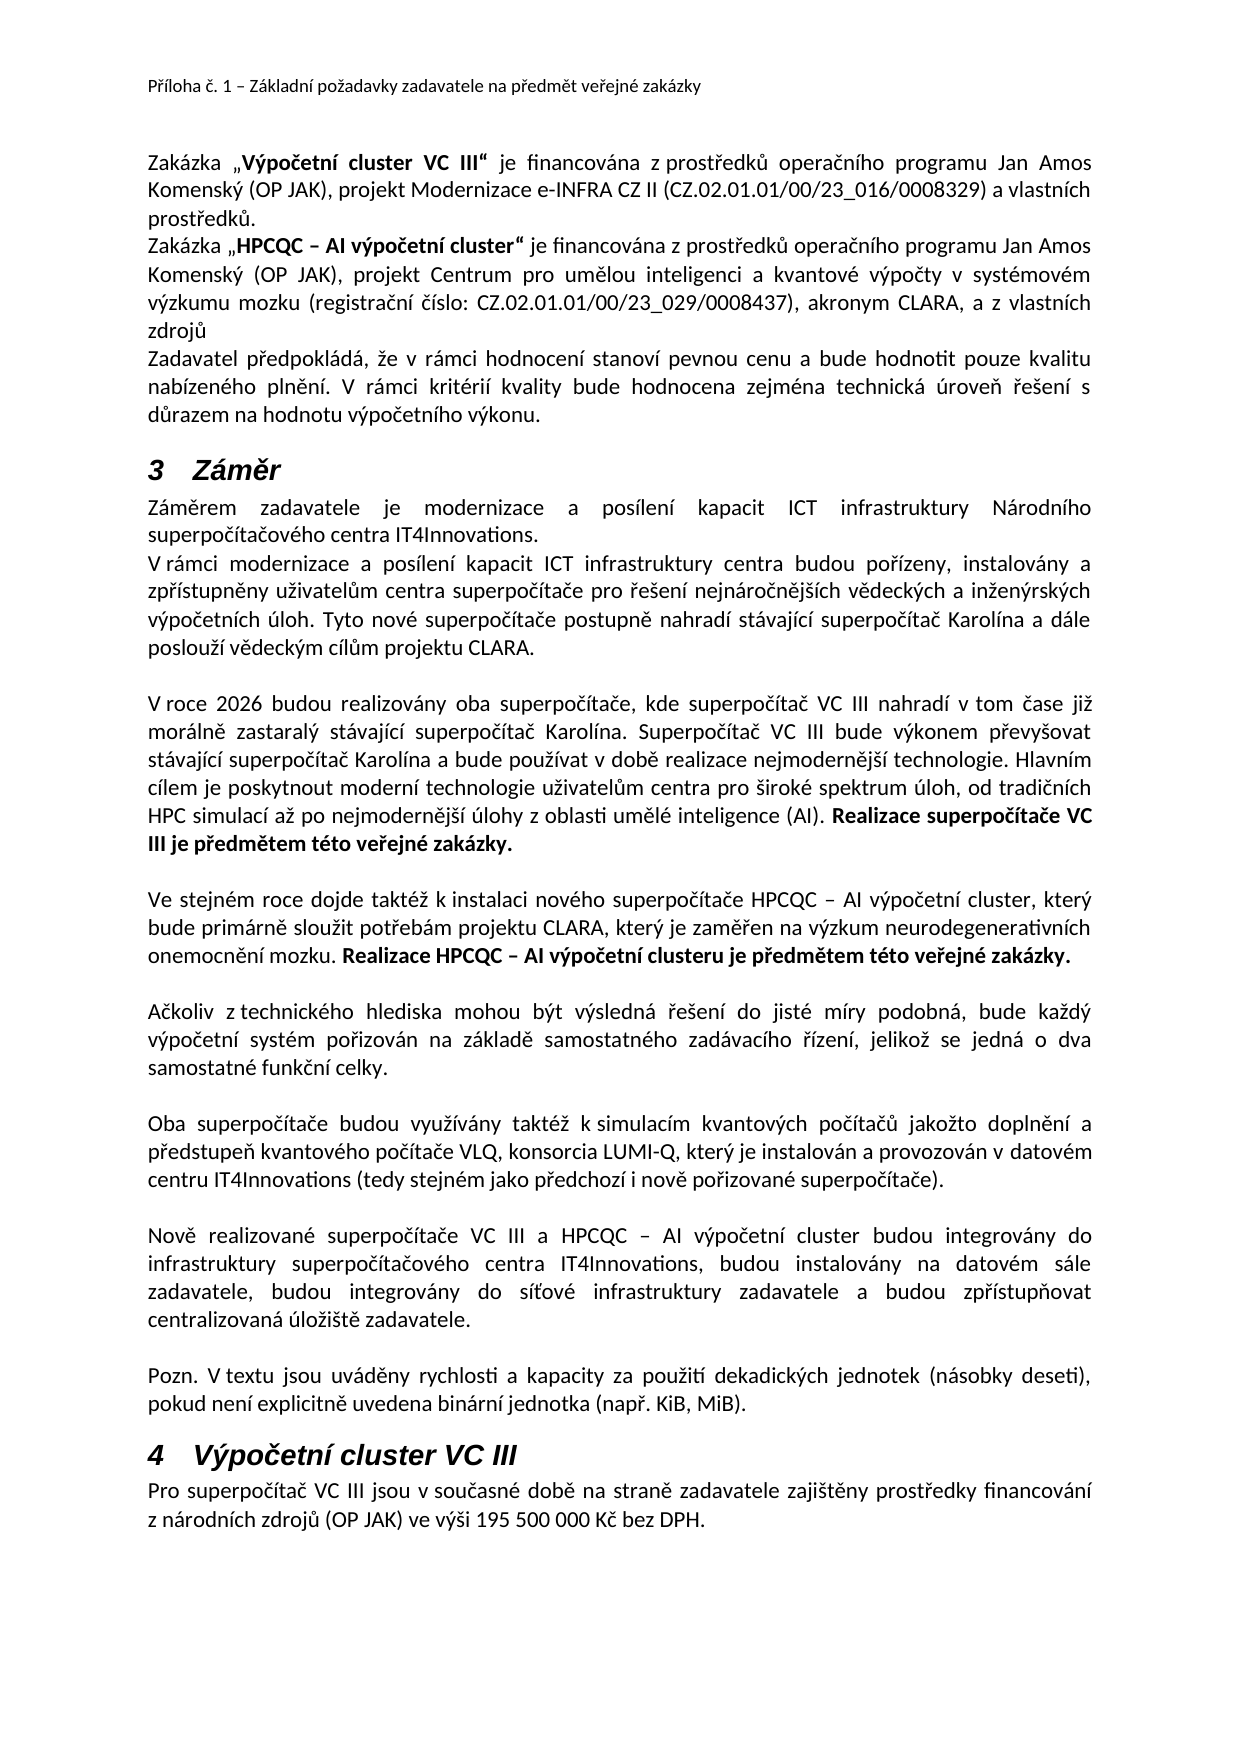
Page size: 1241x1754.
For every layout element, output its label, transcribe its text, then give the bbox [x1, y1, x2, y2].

subtitle Výpočetní cluster VC III [148, 1438, 1093, 1472]
text Ačkoliv z technického hlediska mohou být výsledná řešení do jisté míry podobná, bude každý výpočetní systém pořizován na základě samostatného zadávacího řízení, jelikož se jedná o dva samostatné funkční celky. [148, 997, 1093, 1081]
text Zakázka „Výpočetní cluster VC III“ je financována z prostředků operačního programu Jan Amos Komenský (OP JAK), projekt Modernizace e-INFRA CZ II (CZ.02.01.01/00/23_016/0008329) a vlastních prostředků. [148, 148, 1093, 232]
text Zakázka „HPCQC – AI výpočetní cluster“ je financována z prostředků operačního programu Jan Amos Komenský (OP JAK), projekt Centrum pro umělou inteligenci a kvantové výpočty v systémovém výzkumu mozku (registrační číslo: CZ.02.01.01/00/23_029/0008437), akronym CLARA, a z vlastních zdrojů [148, 232, 1093, 344]
text Zadavatel předpokládá, že v rámci hodnocení stanoví pevnou cenu a bude hodnotit pouze kvalitu nabízeného plnění. V rámci kritérií kvality bude hodnocena zejména technická úroveň řešení s důrazem na hodnotu výpočetního výkonu. [148, 344, 1093, 428]
text Pro superpočítač VC III jsou v současné době na straně zadavatele zajištěny prostředky financování z národních zdrojů (OP JAK) ve výši 195 500 000 Kč bez DPH. [148, 1477, 1093, 1533]
text Nově realizované superpočítače VC III a HPCQC – AI výpočetní cluster budou integrovány do infrastruktury superpočítačového centra IT4Innovations, budou instalovány na datovém sále zadavatele, budou integrovány do síťové infrastruktury zadavatele a budou zpřístupňovat centralizovaná úložiště zadavatele. [148, 1221, 1093, 1333]
text Záměrem zadavatele je modernizace a posílení kapacit ICT infrastruktury Národního superpočítačového centra IT4Innovations. [148, 493, 1093, 549]
subtitle Záměr [148, 453, 1093, 486]
text Ve stejném roce dojde taktéž k instalaci nového superpočítače HPCQC – AI výpočetní cluster, který bude primárně sloužit potřebám projektu CLARA, který je zaměřen na výzkum neurodegenerativních onemocnění mozku. Realizace HPCQC – AI výpočetní clusteru je předmětem této veřejné zakázky. [148, 885, 1093, 969]
text Oba superpočítače budou využívány taktéž k simulacím kvantových počítačů jakožto doplnění a předstupeň kvantového počítače VLQ, konsorcia LUMI-Q, který je instalován a provozován v datovém centru IT4Innovations (tedy stejném jako předchozí i nově pořizované superpočítače). [148, 1109, 1093, 1193]
text V roce 2026 budou realizovány oba superpočítače, kde superpočítač VC III nahradí v tom čase již morálně zastaralý stávající superpočítač Karolína. Superpočítač VC III bude výkonem převyšovat stávající superpočítač Karolína a bude používat v době realizace nejmodernější technologie. Hlavním cílem je poskytnout moderní technologie uživatelům centra pro široké spektrum úloh, od tradičních HPC simulací až po nejmodernější úlohy z oblasti umělé inteligence (AI). Realizace superpočítače VC III je předmětem této veřejné zakázky. [148, 689, 1093, 857]
text Pozn. V textu jsou uváděny rychlosti a kapacity za použití dekadických jednotek (násobky deseti), pokud není explicitně uvedena binární jednotka (např. KiB, MiB). [148, 1361, 1093, 1417]
text V rámci modernizace a posílení kapacit ICT infrastruktury centra budou pořízeny, instalovány a zpřístupněny uživatelům centra superpočítače pro řešení nejnáročnějších vědeckých a inženýrských výpočetních úloh. Tyto nové superpočítače postupně nahradí stávající superpočítač Karolína a dále poslouží vědeckým cílům projektu CLARA. [148, 549, 1093, 661]
